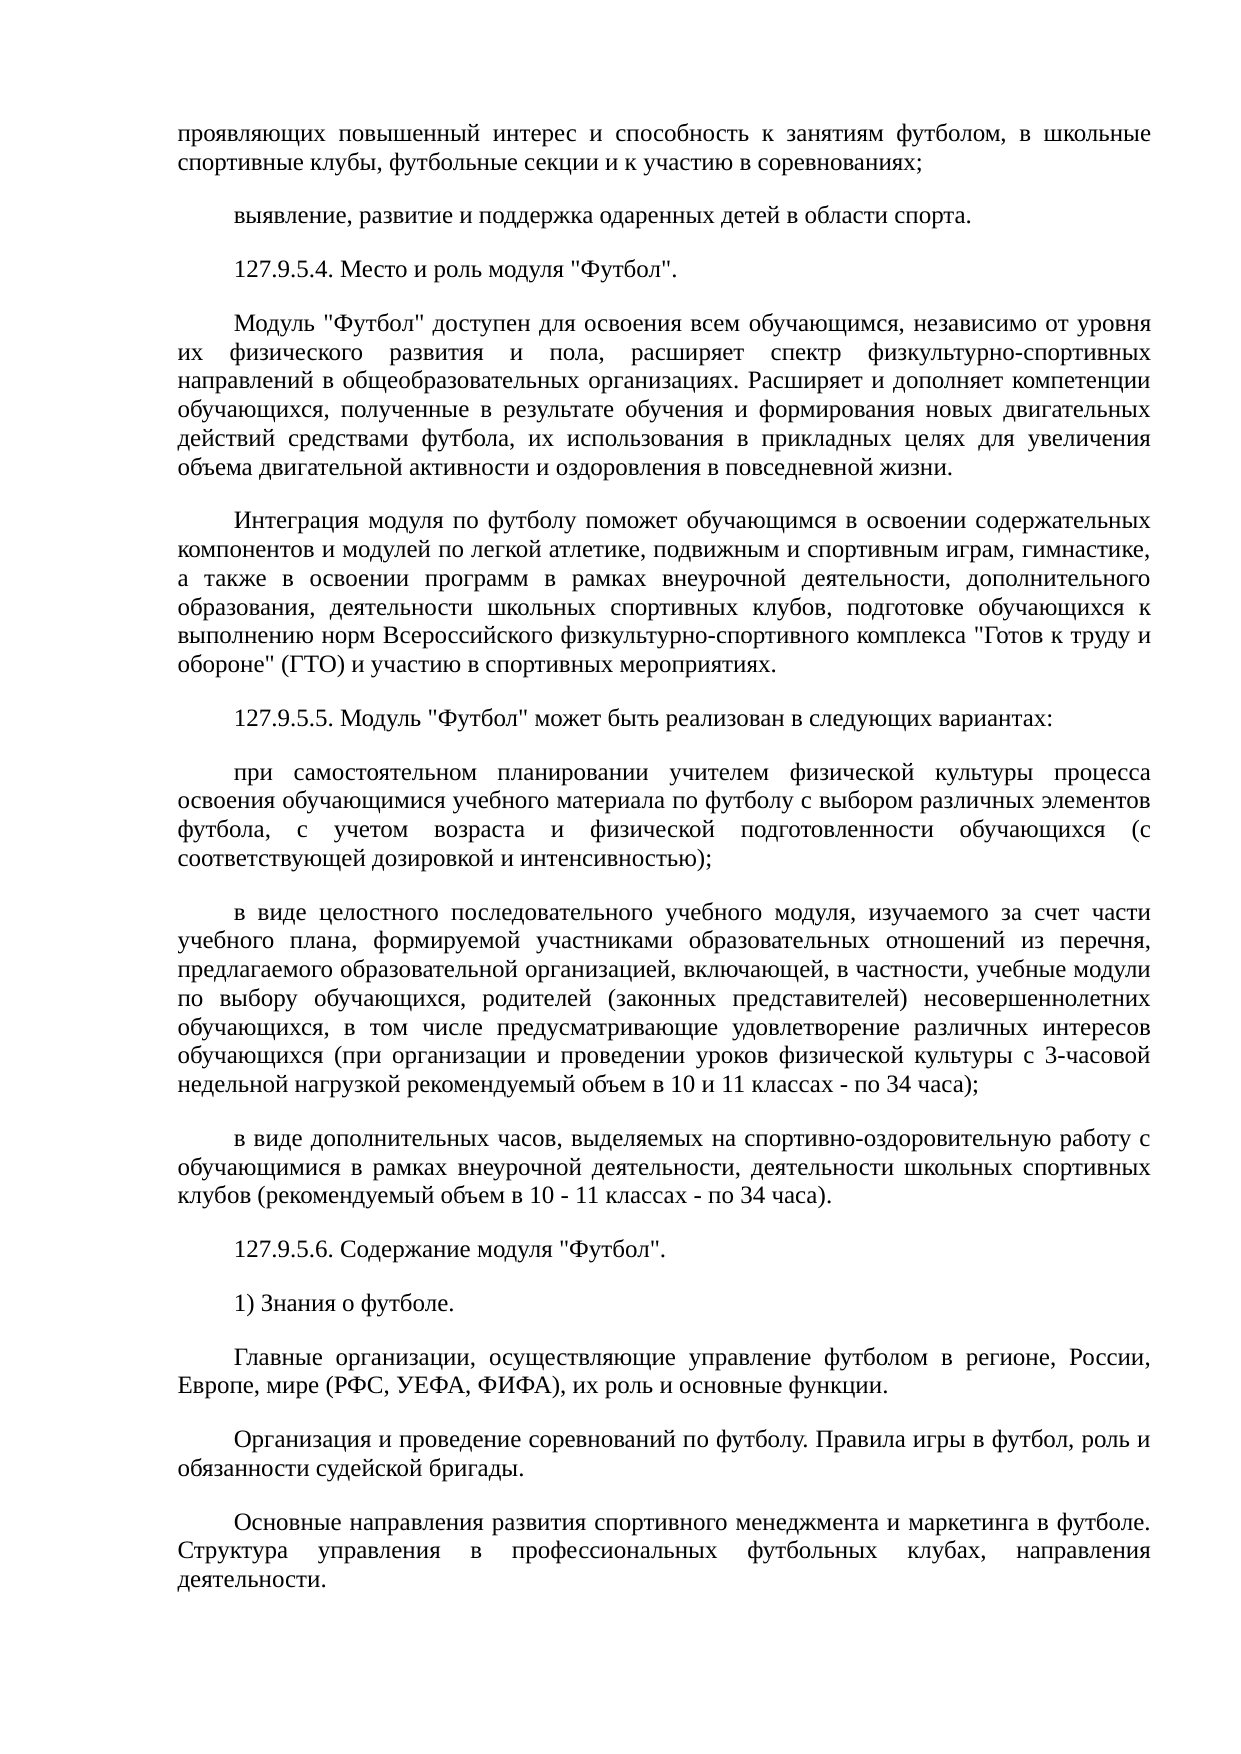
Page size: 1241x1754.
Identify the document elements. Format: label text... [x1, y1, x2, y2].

text 127.9.5.4. Место и роль модуля "Футбол". [177, 254, 1152, 283]
text 1) Знания о футболе. [177, 1288, 1152, 1317]
text выявление, развитие и поддержка одаренных детей в области спорта. [177, 201, 1152, 229]
text Организация и проведение соревнований по футболу. Правила игры в футбол, роль и обязанности судейской бригады. [177, 1424, 1152, 1482]
text 127.9.5.5. Модуль "Футбол" может быть реализован в следующих вариантах: [177, 703, 1152, 732]
text Модуль "Футбол" доступен для освоения всем обучающимся, независимо от уровня их физического развития и пола, расширяет спектр физкультурно-спортивных направлений в общеобразовательных организациях. Расширяет и дополняет компетенции обучающихся, полученные в результате обучения и формирования новых двигательных действий средствами футбола, их использования в прикладных целях для увеличения объема двигательной активности и оздоровления в повседневной жизни. [177, 308, 1152, 481]
text при самостоятельном планировании учителем физической культуры процесса освоения обучающимися учебного материала по футболу с выбором различных элементов футбола, с учетом возраста и физической подготовленности обучающихся (с соответствующей дозировкой и интенсивностью); [177, 757, 1152, 872]
text Главные организации, осуществляющие управление футболом в регионе, России, Европе, мире (РФС, УЕФА, ФИФА), их роль и основные функции. [177, 1342, 1152, 1399]
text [177, 118, 1152, 176]
text в виде целостного последовательного учебного модуля, изучаемого за счет части учебного плана, формируемой участниками образовательных отношений из перечня, предлагаемого образовательной организацией, включающей, в частности, учебные модули по выбору обучающихся, родителей (законных представителей) несовершеннолетних обучающихся, в том числе предусматривающие удовлетворение различных интересов обучающихся (при организации и проведении уроков физической культуры с 3-часовой недельной нагрузкой рекомендуемый объем в 10 и 11 классах - по 34 часа); [177, 897, 1152, 1098]
text в виде дополнительных часов, выделяемых на спортивно-оздоровительную работу с обучающимися в рамках внеурочной деятельности, деятельности школьных спортивных клубов (рекомендуемый объем в 10 - 11 классах - по 34 часа). [177, 1123, 1152, 1209]
text Основные направления развития спортивного менеджмента и маркетинга в футболе. Структура управления в профессиональных футбольных клубах, направления деятельности. [177, 1507, 1152, 1593]
text 127.9.5.6. Содержание модуля "Футбол". [177, 1234, 1152, 1263]
text Интеграция модуля по футболу поможет обучающимся в освоении содержательных компонентов и модулей по легкой атлетике, подвижным и спортивным играм, гимнастике, а также в освоении программ в рамках внеурочной деятельности, дополнительного образования, деятельности школьных спортивных клубов, подготовке обучающихся к выполнению норм Всероссийского физкультурно-спортивного комплекса "Готов к труду и обороне" (ГТО) и участию в спортивных мероприятиях. [177, 506, 1152, 678]
